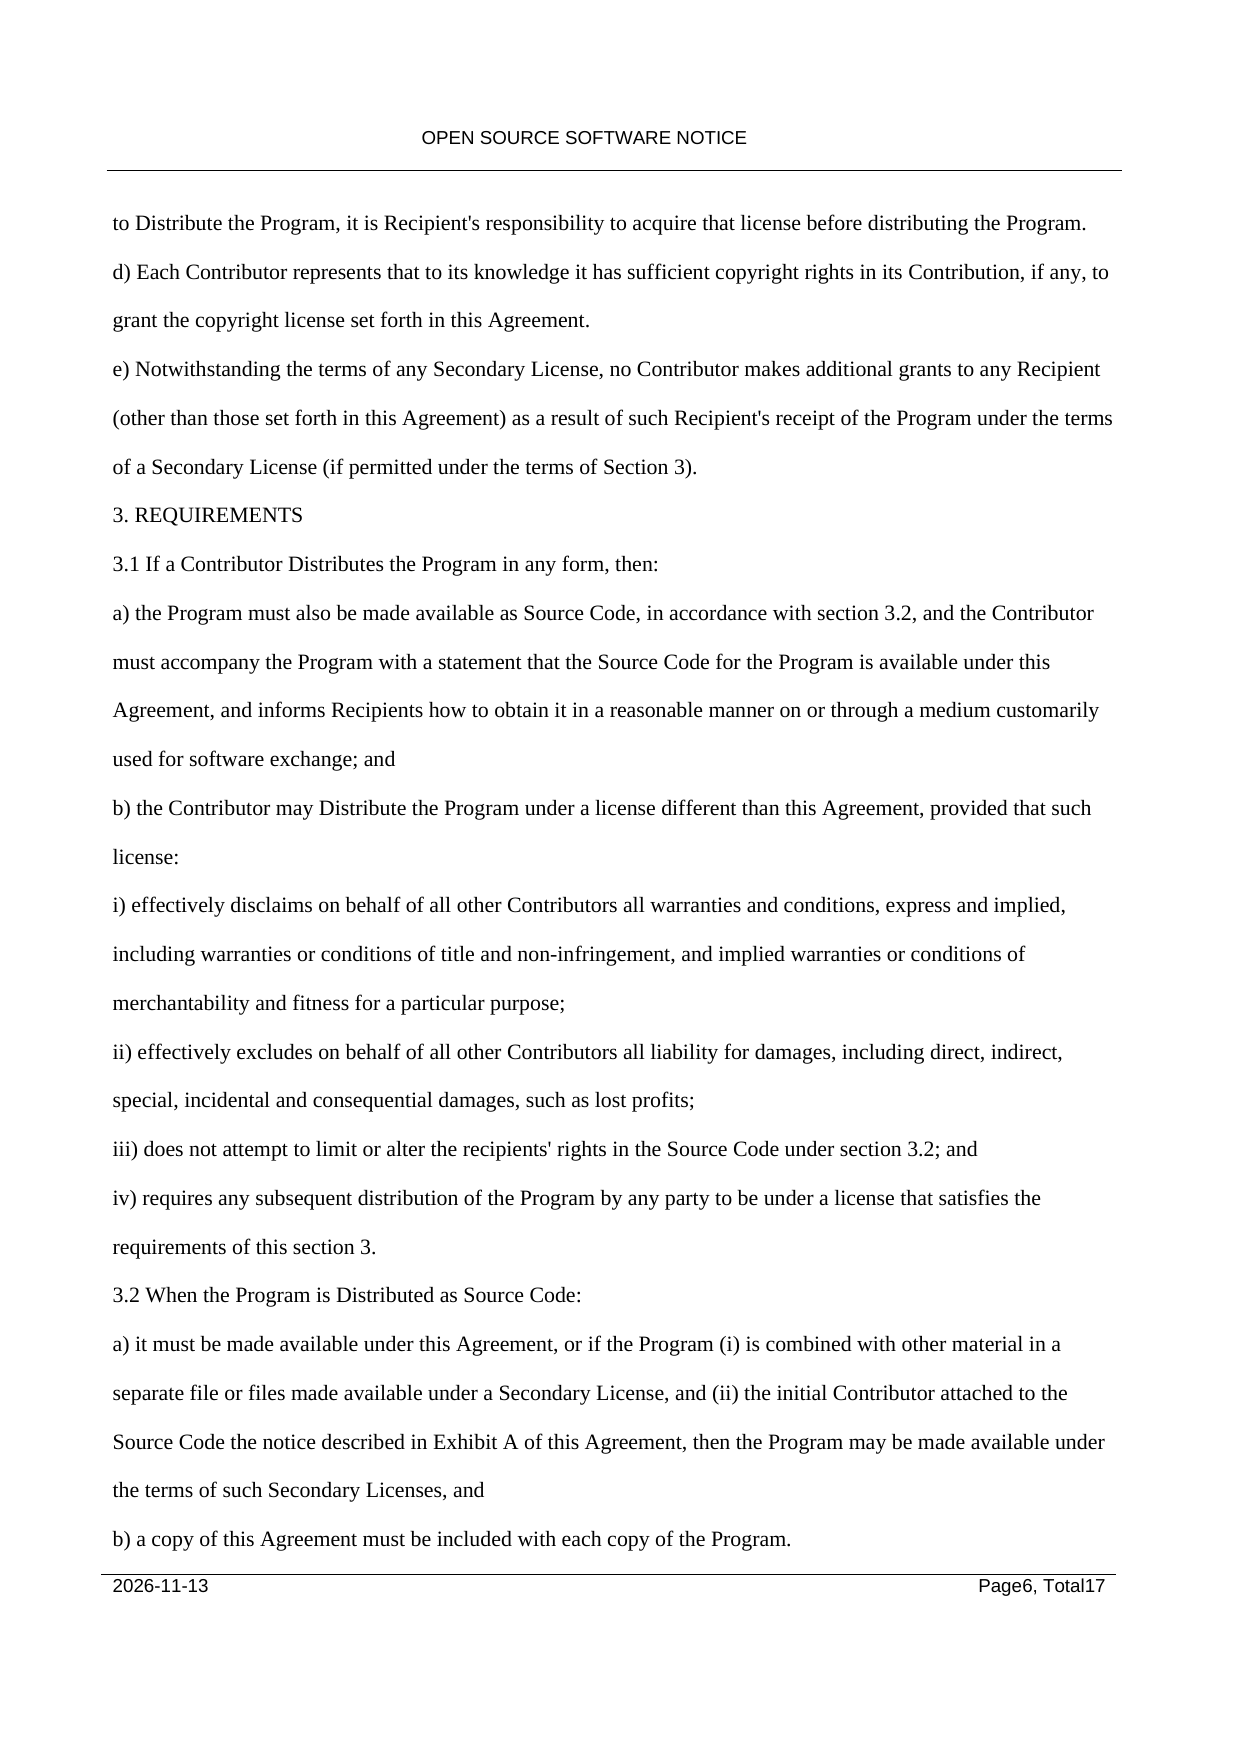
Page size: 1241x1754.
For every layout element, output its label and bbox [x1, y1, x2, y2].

text [112, 206, 1128, 1555]
